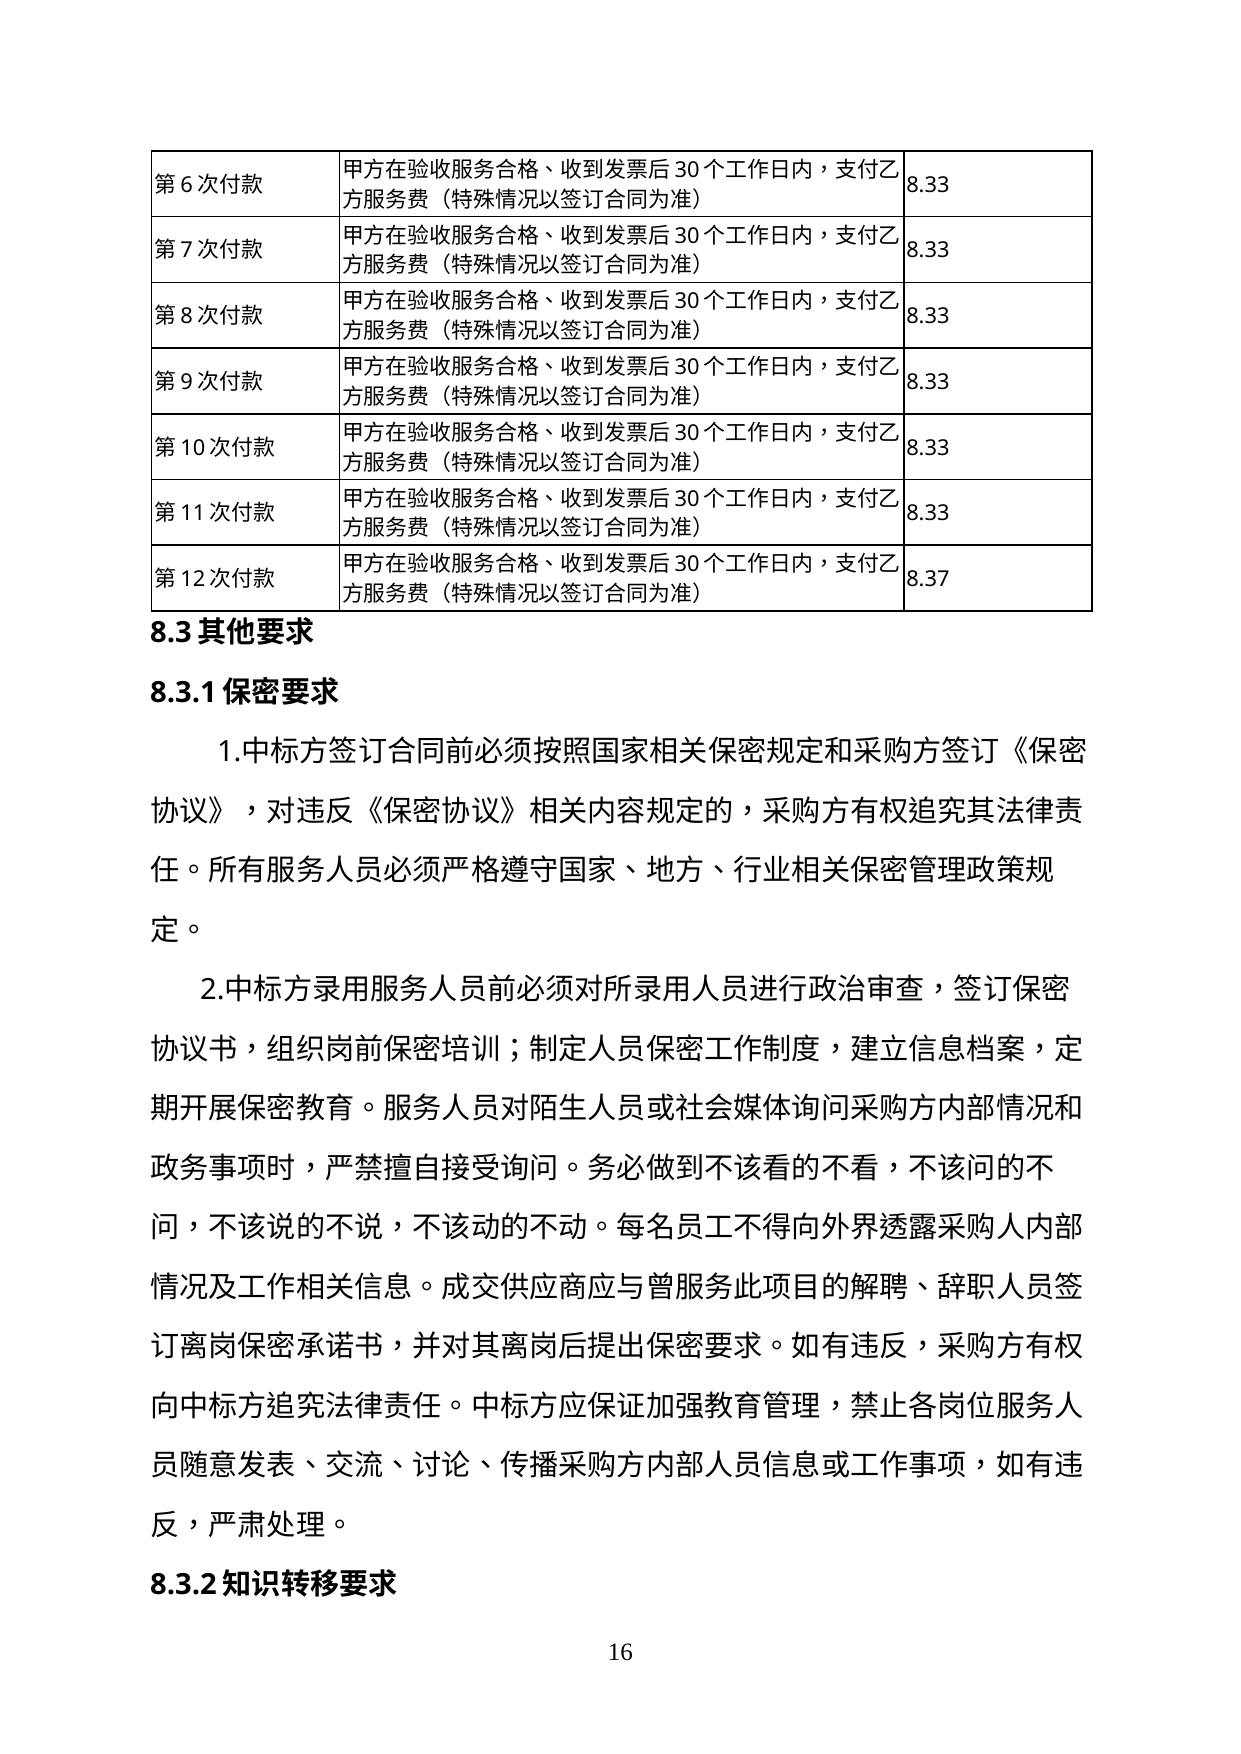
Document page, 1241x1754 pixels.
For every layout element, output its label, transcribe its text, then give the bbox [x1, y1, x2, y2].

table_cell 第10次付款 [152, 415, 339, 479]
table_cell 8.33 [905, 349, 1091, 413]
table_cell 第6次付款 [152, 152, 339, 216]
subtitle 8.3.1保密要求 [150, 671, 1090, 711]
table_cell 第12次付款 [152, 546, 339, 610]
table_cell 甲方在验收服务合格、收到发票后30个工作日内，支付乙方服务费（特殊情况以签订合同为准） [340, 480, 903, 544]
table_cell 甲方在验收服务合格、收到发票后30个工作日内，支付乙方服务费（特殊情况以签订合同为准） [340, 546, 903, 610]
text 1.中标方签订合同前必须按照国家相关保密规定和采购方签订《保密协议》，对违反《保密协议》相关内容规定的，采购方有权追究其法律责任。所有服务人员必须严格遵守国家、地方、行业相关保密管理政策规定。 [150, 731, 1090, 949]
table_cell 第9次付款 [152, 349, 339, 413]
text 2.中标方录用服务人员前必须对所录用人员进行政治审查，签订保密协议书，组织岗前保密培训；制定人员保密工作制度，建立信息档案，定期开展保密教育。服务人员对陌生人员或社会媒体询问采购方内部情况和政务事项时，严禁擅自接受询问。务必做到不该看的不看，不该问的不问，不该说的不说，不该动的不动。每名员工不得向外界透露采购人内部情况及工作相关信息。成交供应商应与曾服务此项目的解聘、辞职人员签订离岗保密承诺书，并对其离岗后提出保密要求。如有违反，采购方有权向中标方追究法律责任。中标方应保证加强教育管理，禁止各岗位服务人员随意发表、交流、讨论、传播采购方内部人员信息或工作事项，如有违反，严肃处理。 [150, 968, 1090, 1543]
subtitle 8.3其他要求 [150, 612, 1090, 651]
table_cell 第11次付款 [152, 480, 339, 544]
table_cell 8.33 [905, 217, 1091, 281]
table_cell 8.33 [905, 283, 1091, 347]
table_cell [340, 152, 903, 216]
table_cell 8.33 [905, 480, 1091, 544]
table_cell 第7次付款 [152, 217, 339, 281]
subtitle 8.3.2知识转移要求 [150, 1563, 1090, 1603]
table_cell 8.33 [905, 415, 1091, 479]
table_cell 8.37 [905, 546, 1091, 610]
table_cell 8.33 [905, 152, 1091, 216]
table_cell 甲方在验收服务合格、收到发票后30个工作日内，支付乙方服务费（特殊情况以签订合同为准） [340, 415, 903, 479]
table_cell 第8次付款 [152, 283, 339, 347]
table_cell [340, 217, 903, 281]
table_cell 甲方在验收服务合格、收到发票后30个工作日内，支付乙方服务费（特殊情况以签订合同为准） [340, 349, 903, 413]
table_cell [340, 283, 903, 347]
